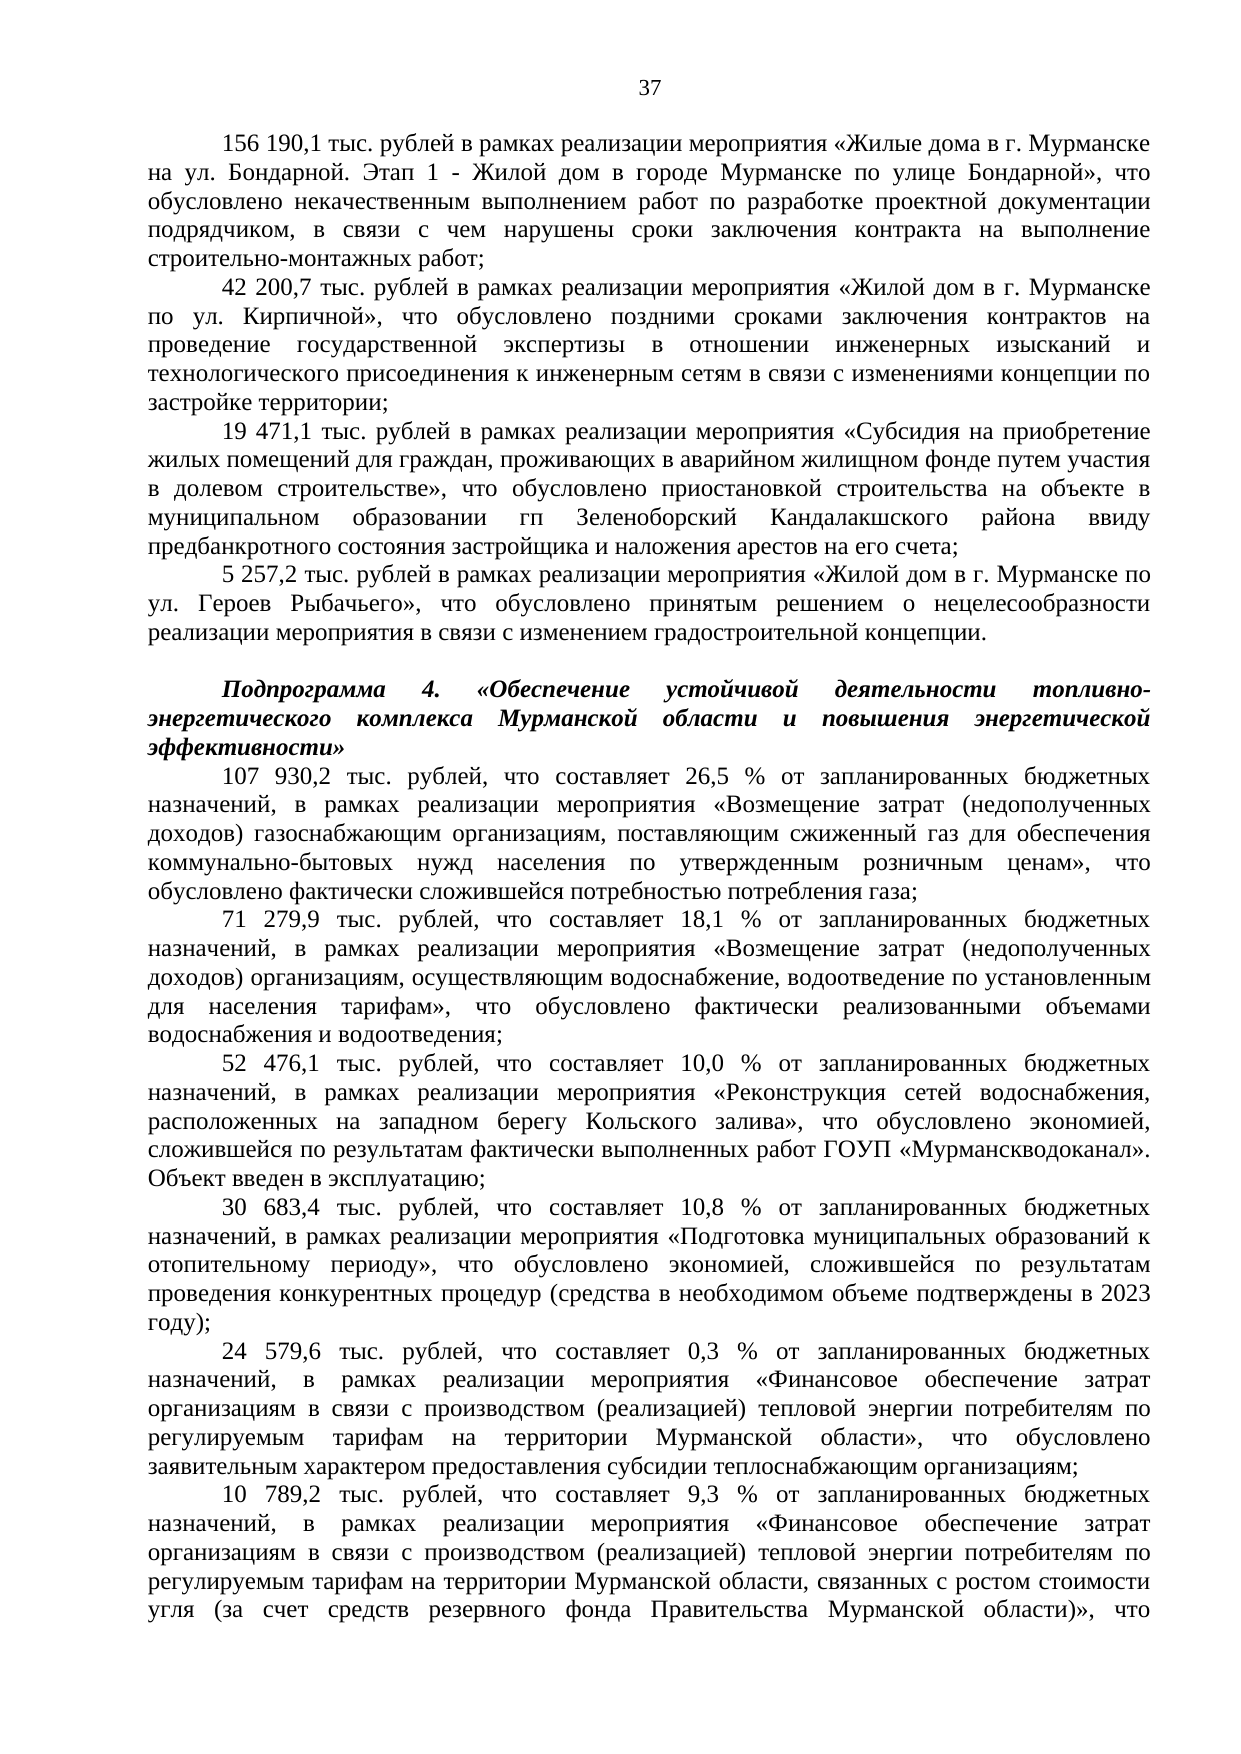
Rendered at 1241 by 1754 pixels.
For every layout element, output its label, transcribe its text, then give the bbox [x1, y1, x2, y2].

text 30 683,4 тыс. рублей, что составляет 10,8 % от запланированных бюджетных назначений, в рамках реализации мероприятия «Подготовка муниципальных образований к отопительному периоду», что обусловлено экономией, сложившейся по результатам проведения конкурентных процедур (средства в необходимом объеме подтверждены в 2023 году); [148, 1192, 1152, 1336]
text 19 471,1 тыс. рублей в рамках реализации мероприятия «Субсидия на приобретение жилых помещений для граждан, проживающих в аварийном жилищном фонде путем участия в долевом строительстве», что обусловлено приостановкой строительства на объекте в муниципальном образовании гп Зеленоборский Кандалакшского района ввиду предбанкротного состояния застройщика и наложения арестов на его счета; [148, 416, 1152, 559]
text 5 257,2 тыс. рублей в рамках реализации мероприятия «Жилой дом в г. Мурманске по ул. Героев Рыбачьего», что обусловлено принятым решением о нецелесообразности реализации мероприятия в связи с изменением градостроительной концепции. [148, 559, 1152, 646]
text Подпрограмма 4. «Обеспечение устойчивой деятельности топливно-энергетического комплекса Мурманской области и повышения энергетической эффективности» [148, 674, 1152, 761]
text 71 279,9 тыс. рублей, что составляет 18,1 % от запланированных бюджетных назначений, в рамках реализации мероприятия «Возмещение затрат (недополученных доходов) организациям, осуществляющим водоснабжение, водоотведение по установленным для населения тарифам», что обусловлено фактически реализованными объемами водоснабжения и водоотведения; [148, 904, 1152, 1048]
text 156 190,1 тыс. рублей в рамках реализации мероприятия «Жилые дома в г. Мурманске на ул. Бондарной. Этап 1 - Жилой дом в городе Мурманске по улице Бондарной», что обусловлено некачественным выполнением работ по разработке проектной документации подрядчиком, в связи с чем нарушены сроки заключения контракта на выполнение строительно-монтажных работ; [148, 128, 1152, 272]
text 42 200,7 тыс. рублей в рамках реализации мероприятия «Жилой дом в г. Мурманске по ул. Кирпичной», что обусловлено поздними сроками заключения контрактов на проведение государственной экспертизы в отношении инженерных изысканий и технологического присоединения к инженерным сетям в связи с изменениями концепции по застройке территории; [148, 272, 1152, 416]
text 24 579,6 тыс. рублей, что составляет 0,3 % от запланированных бюджетных назначений, в рамках реализации мероприятия «Финансовое обеспечение затрат организациям в связи с производством (реализацией) тепловой энергии потребителям по регулируемым тарифам на территории Мурманской области», что обусловлено заявительным характером предоставления субсидии теплоснабжающим организациям; [148, 1336, 1152, 1479]
text 52 476,1 тыс. рублей, что составляет 10,0 % от запланированных бюджетных назначений, в рамках реализации мероприятия «Реконструкция сетей водоснабжения, расположенных на западном берегу Кольского залива», что обусловлено экономией, сложившейся по результатам фактически выполненных работ ГОУП «Мурманскводоканал». Объект введен в эксплуатацию; [148, 1048, 1152, 1192]
text 107 930,2 тыс. рублей, что составляет 26,5 % от запланированных бюджетных назначений, в рамках реализации мероприятия «Возмещение затрат (недополученных доходов) газоснабжающим организациям, поставляющим сжиженный газ для обеспечения коммунально-бытовых нужд населения по утвержденным розничным ценам», что обусловлено фактически сложившейся потребностью потребления газа; [148, 761, 1152, 904]
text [148, 1479, 1152, 1623]
